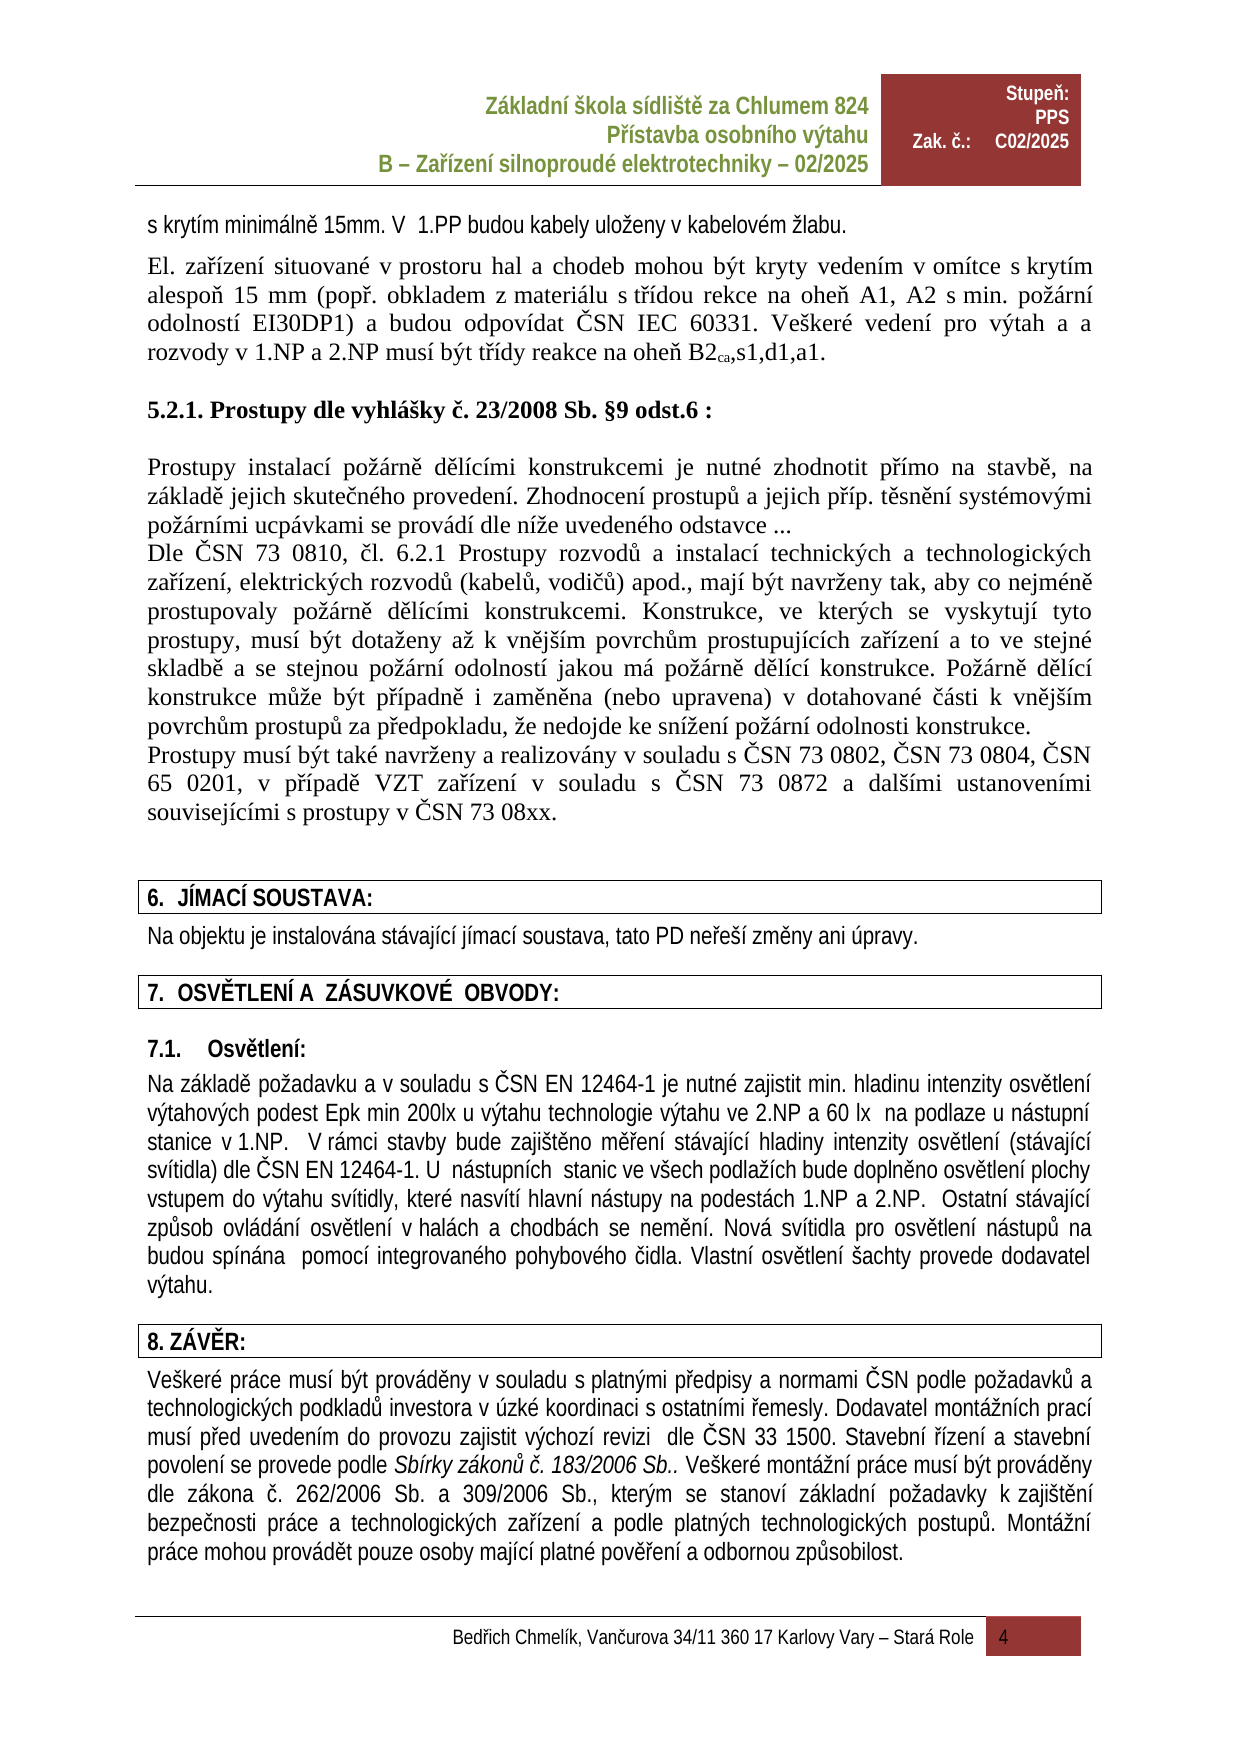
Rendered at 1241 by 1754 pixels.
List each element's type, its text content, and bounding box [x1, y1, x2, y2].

text Na objektu je instalována stávající jímací soustava, tato PD neřeší změny ani úpravy. [147, 921, 1093, 949]
text Dle ČSN 73 0810, čl. 6.2.1 Prostupy rozvodů a instalací technických a technologických zařízení, elektrických rozvodů (kabelů, vodičů) apod., mají být navrženy tak, aby co nejméně prostupovaly požárně dělícími konstrukcemi. Konstrukce, ve kterých se vyskytují tyto prostupy, musí být dotaženy až k vnějším povrchům prostupujících zařízení a to ve stejné skladbě a se stejnou požární odolností jakou má požárně dělící konstrukce. Požárně dělící konstrukce může být případně i zaměněna (nebo upravena) v dotahované části k vnějším povrchům prostupů za předpokladu, že nedojde ke snížení požární odolnosti konstrukce. [147, 538, 1093, 740]
text 5.2.1. Prostupy dle vyhlášky č. 23/2008 Sb. §9 odst.6 : [147, 395, 1093, 423]
subtitle 6. JÍMACÍ SOUSTAVA: [139, 881, 1101, 913]
text Prostupy instalací požárně dělícími konstrukcemi je nutné zhodnotit přímo na stavbě, na základě jejich skutečného provedení. Zhodnocení prostupů a jejich příp. těsnění systémovými požárními ucpávkami se provádí dle níže uvedeného odstavce ... [147, 452, 1093, 538]
text Prostupy musí být také navrženy a realizovány v souladu s ČSN 73 0802, ČSN 73 0804, ČSN 65 0201, v případě VZT zařízení v souladu s ČSN 73 0872 a dalšími ustanoveními souvisejícími s prostupy v ČSN 73 08xx. [147, 740, 1093, 826]
subtitle 7.1. Osvětlení: [147, 1034, 1093, 1063]
text El. zařízení situované v prostoru hal a chodeb mohou být kryty vedením v omítce s krytím alespoň 15 mm (popř. obkladem z materiálu s třídou rekce na oheň A1, A2 s min. požární odolností EI30DP1) a budou odpovídat ČSN IEC 60331. Veškeré vedení pro výtah a a rozvody v 1.NP a 2.NP musí být třídy reakce na oheň B2ca,s1,d1,a1. [147, 251, 1093, 366]
text Veškeré práce musí být prováděny v souladu s platnými předpisy a normami ČSN podle požadavků a technologických podkladů investora v úzké koordinaci s ostatními řemesly. Dodavatel montážních prací musí před uvedením do provozu zajistit výchozí revizi dle ČSN 33 1500. Stavební řízení a stavební povolení se provede podle Sbírky zákonů č. 183/2006 Sb.. Veškeré montážní práce musí být prováděny dle zákona č. 262/2006 Sb. a 309/2006 Sb., kterým se stanoví základní požadavky k zajištění bezpečnosti práce a technologických zařízení a podle platných technologických postupů. Montážní práce mohou provádět pouze osoby mající platné pověření a odbornou způsobilost. [147, 1364, 1093, 1565]
subtitle 8. ZÁVĚR: [139, 1325, 1101, 1357]
text Na základě požadavku a v souladu s ČSN EN 12464-1 je nutné zajistit min. hladinu intenzity osvětlení výtahových podest Epk min 200lx u výtahu technologie výtahu ve 2.NP a 60 lx na podlaze u nástupní stanice v 1.NP. V rámci stavby bude zajištěno měření stávající hladiny intenzity osvětlení (stávající svítidla) dle ČSN EN 12464-1. U nástupních stanic ve všech podlažích bude doplněno osvětlení plochy vstupem do výtahu svítidly, které nasvítí hlavní nástupy na podestách 1.NP a 2.NP. Ostatní stávající způsob ovládání osvětlení v halách a chodbách se nemění. Nová svítidla pro osvětlení nástupů na budou spínána pomocí integrovaného pohybového čidla. Vlastní osvětlení šachty provede dodavatel výtahu. [147, 1069, 1093, 1298]
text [147, 210, 1093, 238]
subtitle 7. OSVĚTLENÍ A ZÁSUVKOVÉ OBVODY: [139, 976, 1101, 1008]
